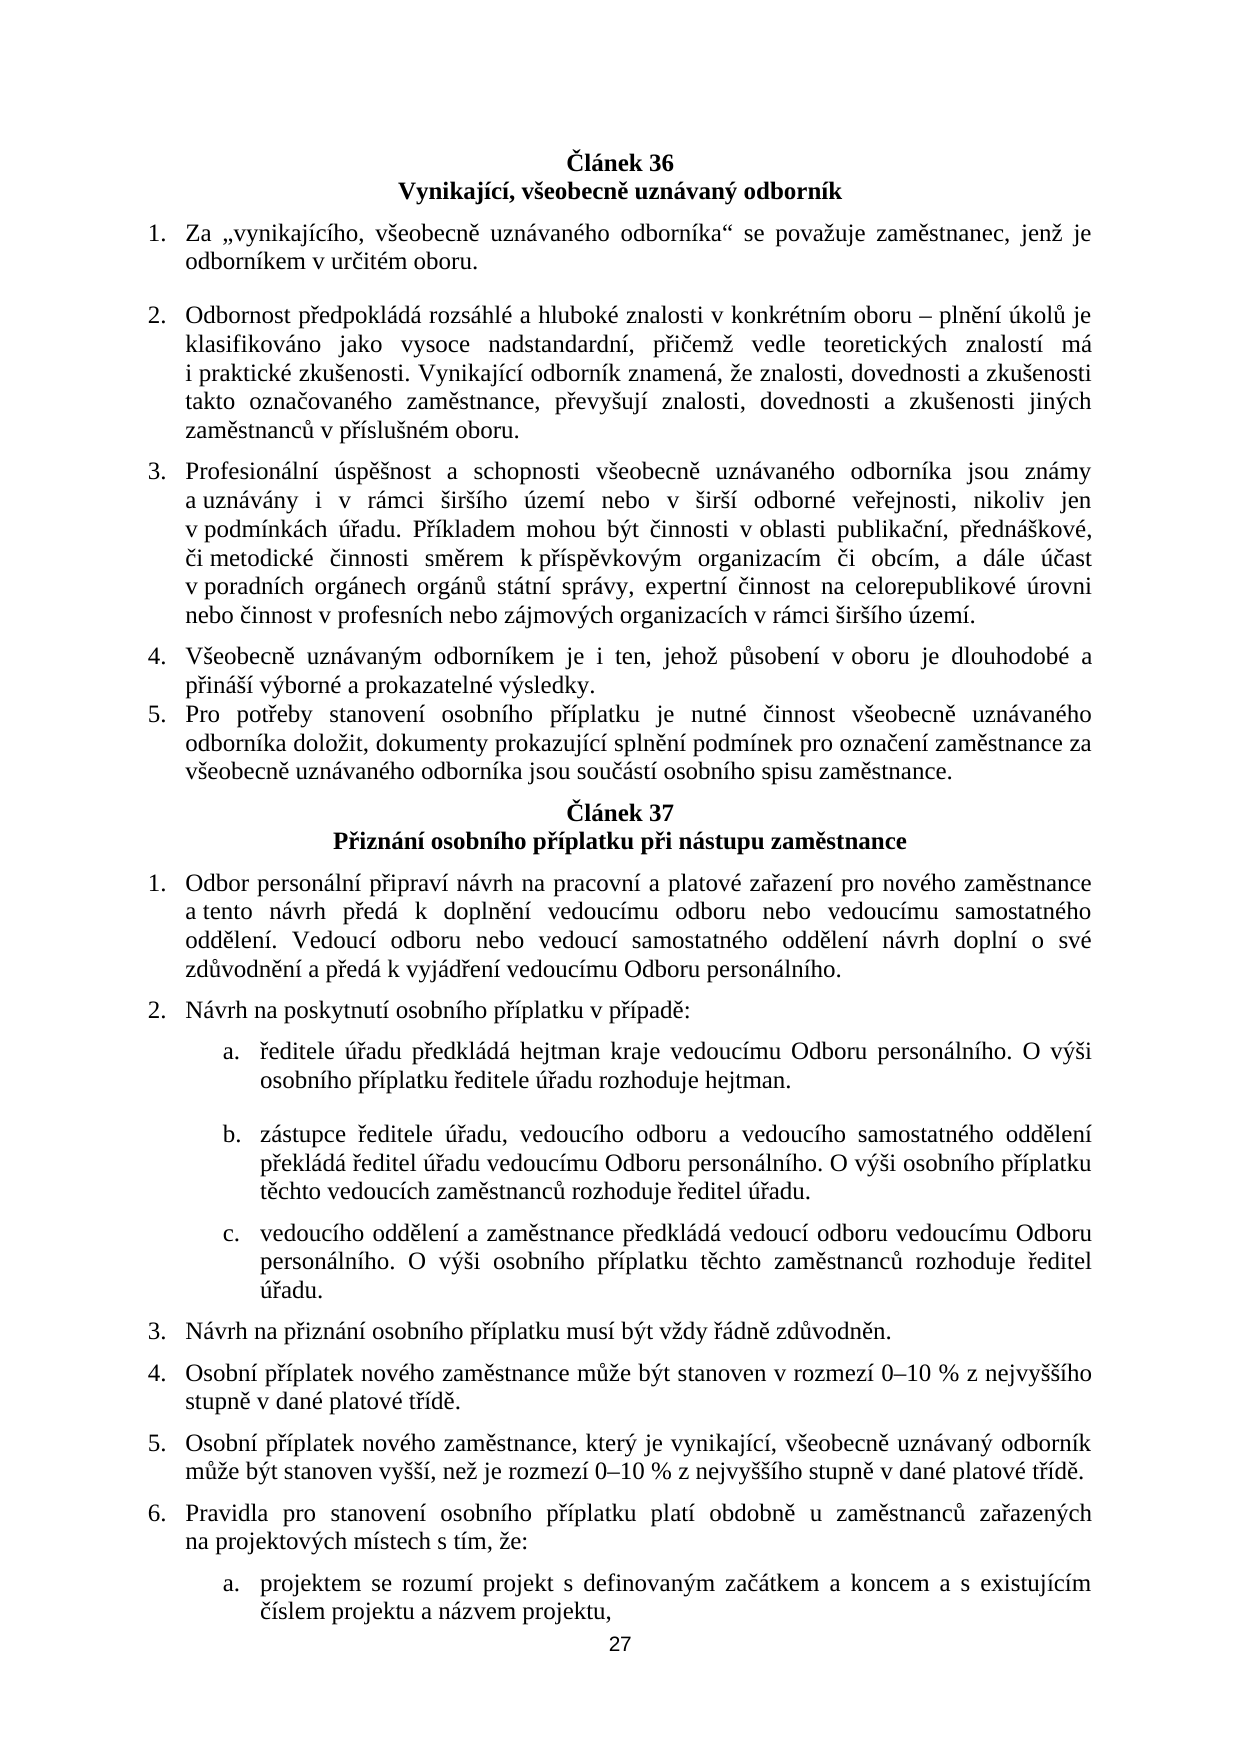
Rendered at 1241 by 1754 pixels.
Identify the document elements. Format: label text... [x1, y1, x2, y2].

list Za „vynikajícího, všeobecně uznávaného odborníka“ se považuje zaměstnanec, jenž je odborníkem v určitém oboru. [148, 218, 1092, 275]
list zástupce ředitele úřadu, vedoucího odboru a vedoucího samostatného oddělení překládá ředitel úřadu vedoucímu Odboru personálního. O výši osobního příplatku těchto vedoucích zaměstnanců rozhoduje ředitel úřadu. [223, 1119, 1092, 1205]
list ředitele úřadu předkládá hejtman kraje vedoucímu Odboru personálního. O výši osobního příplatku ředitele úřadu rozhoduje hejtman. [223, 1036, 1092, 1094]
list vedoucího oddělení a zaměstnance předkládá vedoucí odboru vedoucímu Odboru personálního. O výši osobního příplatku těchto zaměstnanců rozhoduje ředitel úřadu. [223, 1218, 1092, 1304]
list Návrh na přiznání osobního příplatku musí být vždy řádně zdůvodněn. [148, 1316, 1092, 1345]
list Osobní příplatek nového zaměstnance, který je vynikající, všeobecně uznávaný odborník může být stanoven vyšší, než je rozmezí 0–10 % z nejvyššího stupně v dané platové třídě. [148, 1428, 1092, 1485]
text Článek 36 Vynikající, všeobecně uznávaný odborník [148, 148, 1092, 205]
list Osobní příplatek nového zaměstnance může být stanoven v rozmezí 0–10 % z nejvyššího stupně v dané platové třídě. [148, 1358, 1092, 1415]
list Pro potřeby stanovení osobního příplatku je nutné činnost všeobecně uznávaného odborníka doložit, dokumenty prokazující splnění podmínek pro označení zaměstnance za všeobecně uznávaného odborníka jsou součástí osobního spisu zaměstnance. [148, 699, 1092, 785]
list Profesionální úspěšnost a schopnosti všeobecně uznávaného odborníka jsou známy a uznávány i v rámci širšího území nebo v širší odborné veřejnosti, nikoliv jen v podmínkách úřadu. Příkladem mohou být činnosti v oblasti publikační, přednáškové, či metodické činnosti směrem k příspěvkovým organizacím či obcím, a dále účast v poradních orgánech orgánů státní správy, expertní činnost na celorepublikové úrovni nebo činnost v profesních nebo zájmových organizacích v rámci širšího území. [148, 456, 1092, 629]
list Odbornost předpokládá rozsáhlé a hluboké znalosti v konkrétním oboru – plnění úkolů je klasifikováno jako vysoce nadstandardní, přičemž vedle teoretických znalostí má i praktické zkušenosti. Vynikající odborník znamená, že znalosti, dovednosti a zkušenosti takto označovaného zaměstnance, převyšují znalosti, dovednosti a zkušenosti jiných zaměstnanců v příslušném oboru. [148, 300, 1092, 444]
list projektem se rozumí projekt s definovaným začátkem a koncem a s existujícím číslem projektu a názvem projektu, [223, 1568, 1092, 1625]
list Všeobecně uznávaným odborníkem je i ten, jehož působení v oboru je dlouhodobé a přináší výborné a prokazatelné výsledky. [148, 641, 1092, 699]
list Návrh na poskytnutí osobního příplatku v případě: [148, 995, 1092, 1024]
list Pravidla pro stanovení osobního příplatku platí obdobně u zaměstnanců zařazených na projektových místech s tím, že: [148, 1498, 1092, 1555]
list Odbor personální připraví návrh na pracovní a platové zařazení pro nového zaměstnance a tento návrh předá k doplnění vedoucímu odboru nebo vedoucímu samostatného oddělení. Vedoucí odboru nebo vedoucí samostatného oddělení návrh doplní o své zdůvodnění a předá k vyjádření vedoucímu Odboru personálního. [148, 868, 1092, 983]
text Článek 37 Přiznání osobního příplatku při nástupu zaměstnance [148, 798, 1092, 855]
